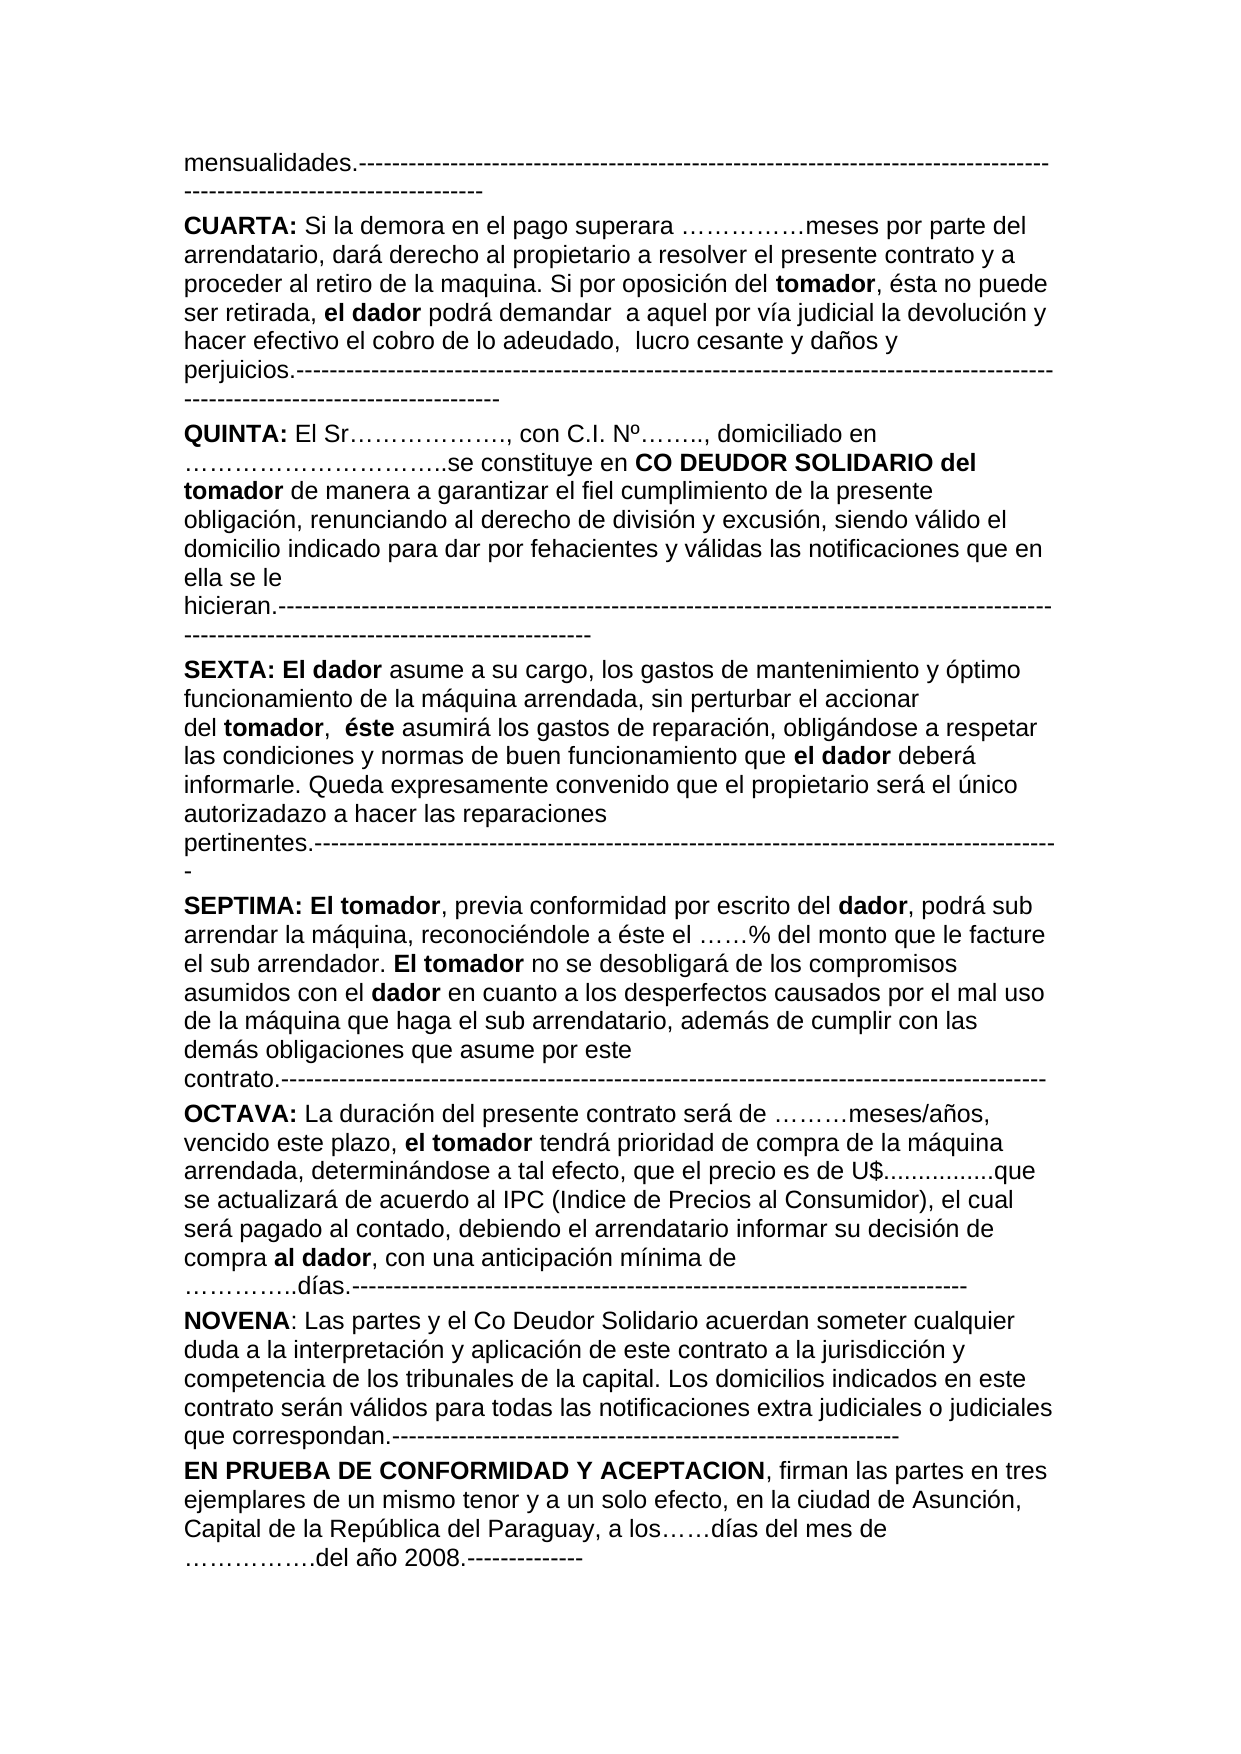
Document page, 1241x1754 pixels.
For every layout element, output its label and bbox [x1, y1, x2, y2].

table_cell [177, 148, 1063, 1578]
